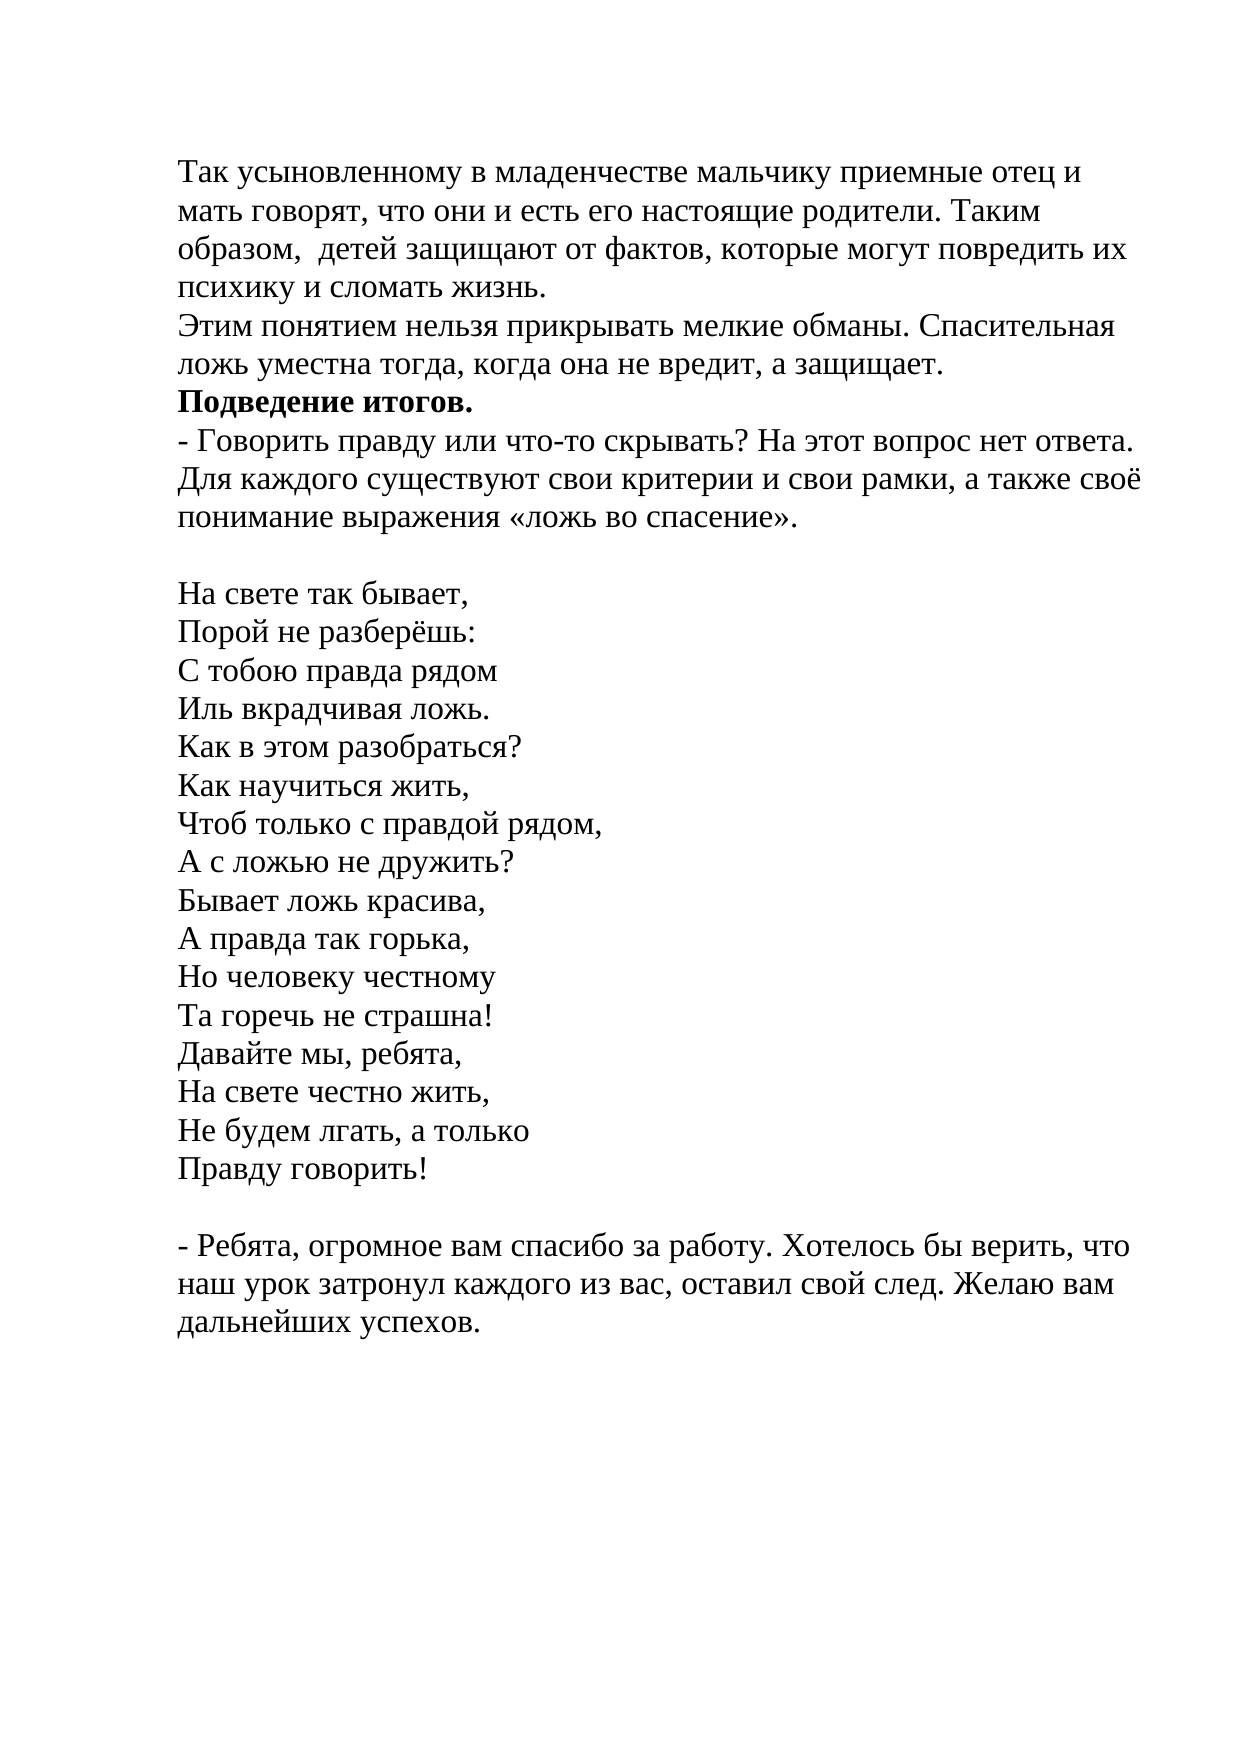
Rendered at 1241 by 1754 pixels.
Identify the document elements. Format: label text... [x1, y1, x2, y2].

text С тобою правда рядом [177, 650, 1152, 688]
text А правда так горька, [177, 918, 1152, 957]
text Порой не разберёшь: [177, 612, 1152, 650]
text Как в этом разобраться? [177, 727, 1152, 765]
text Не будем лгать, а только [177, 1110, 1152, 1148]
text Как научиться жить, [177, 765, 1152, 803]
text Подведение итогов. [177, 382, 1152, 420]
text Так усыновленному в младенчестве мальчику приемные отец и мать говорят, что они и есть его настоящие родители. Таким образом, детей защищают от фактов, которые могут повредить их психику и сломать жизнь. Этим понятием нельзя прикрывать мелкие обманы. Спасительная ложь уместна тогда, когда она не вредит, а защищает. [177, 152, 1152, 382]
text Но человеку честному [177, 957, 1152, 995]
text Иль вкрадчивая ложь. [177, 688, 1152, 727]
text На свете так бывает, [177, 573, 1152, 612]
text Чтоб только с правдой рядом, [177, 803, 1152, 842]
text Та горечь не страшна! [177, 995, 1152, 1033]
text Бывает ложь красива, [177, 880, 1152, 918]
text Правду говорить! [177, 1148, 1152, 1187]
text - Говорить правду или что-то скрывать? На этот вопрос нет ответа. Для каждого существуют свои критерии и свои рамки, а также своё понимание выражения «ложь во спасение». [177, 420, 1152, 535]
text - Ребята, огромное вам спасибо за работу. Хотелось бы верить, что наш урок затронул каждого из вас, оставил свой след. Желаю вам дальнейших успехов. [177, 1225, 1152, 1340]
text Давайте мы, ребята, [177, 1033, 1152, 1072]
text А с ложью не дружить? [177, 842, 1152, 880]
text На свете честно жить, [177, 1072, 1152, 1110]
